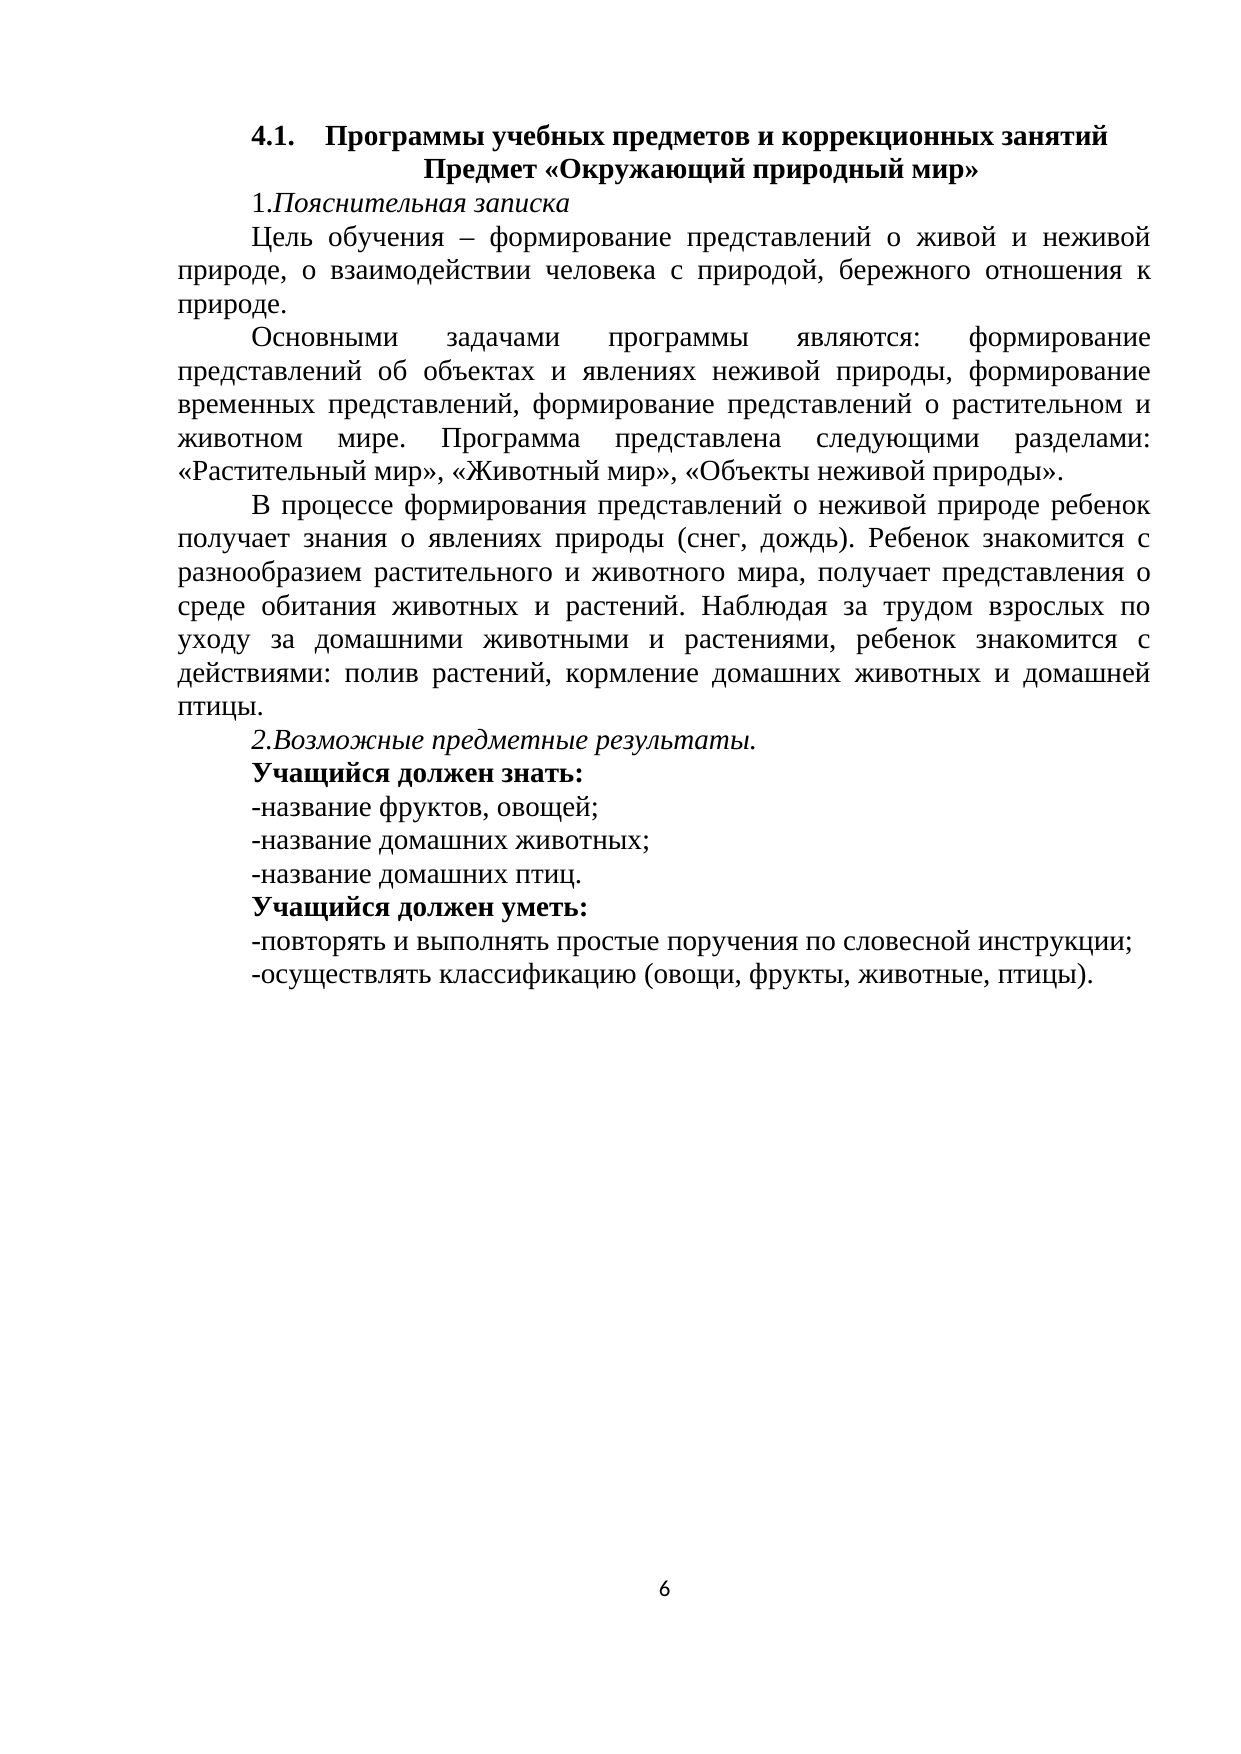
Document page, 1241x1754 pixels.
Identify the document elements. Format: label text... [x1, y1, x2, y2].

text Цель обучения – формирование представлений о живой и неживой природе, о взаимодействии человека с природой, бережного отношения к природе. [177, 219, 1152, 319]
text -название фруктов, овощей; [177, 789, 1152, 822]
text -название домашних птиц. [177, 856, 1152, 889]
text 1.Пояснительная записка [177, 185, 1152, 219]
text -осуществлять классификацию (овощи, фрукты, животные, птицы). [177, 957, 1152, 990]
text 2.Возможные предметные результаты. [177, 722, 1152, 755]
text Предмет «Окружающий природный мир» [177, 152, 1152, 185]
list Программы учебных предметов и коррекционных занятий [177, 118, 1152, 152]
text -повторять и выполнять простые поручения по словесной инструкции; [177, 923, 1152, 957]
text Учащийся должен уметь: [177, 889, 1152, 923]
text -название домашних животных; [177, 822, 1152, 856]
text Учащийся должен знать: [177, 755, 1152, 789]
text В процессе формирования представлений о неживой природе ребенок получает знания о явлениях природы (снег, дождь). Ребенок знакомится с разнообразием растительного и животного мира, получает представления о среде обитания животных и растений. Наблюдая за трудом взрослых по уходу за домашними животными и растениями, ребенок знакомится с действиями: полив растений, кормление домашних животных и домашней птицы. [177, 487, 1152, 722]
text Основными задачами программы являются: формирование представлений об объектах и явлениях неживой природы, формирование временных представлений, формирование представлений о растительном и животном мире. Программа представлена следующими разделами: «Растительный мир», «Животный мир», «Объекты неживой природы». [177, 319, 1152, 487]
